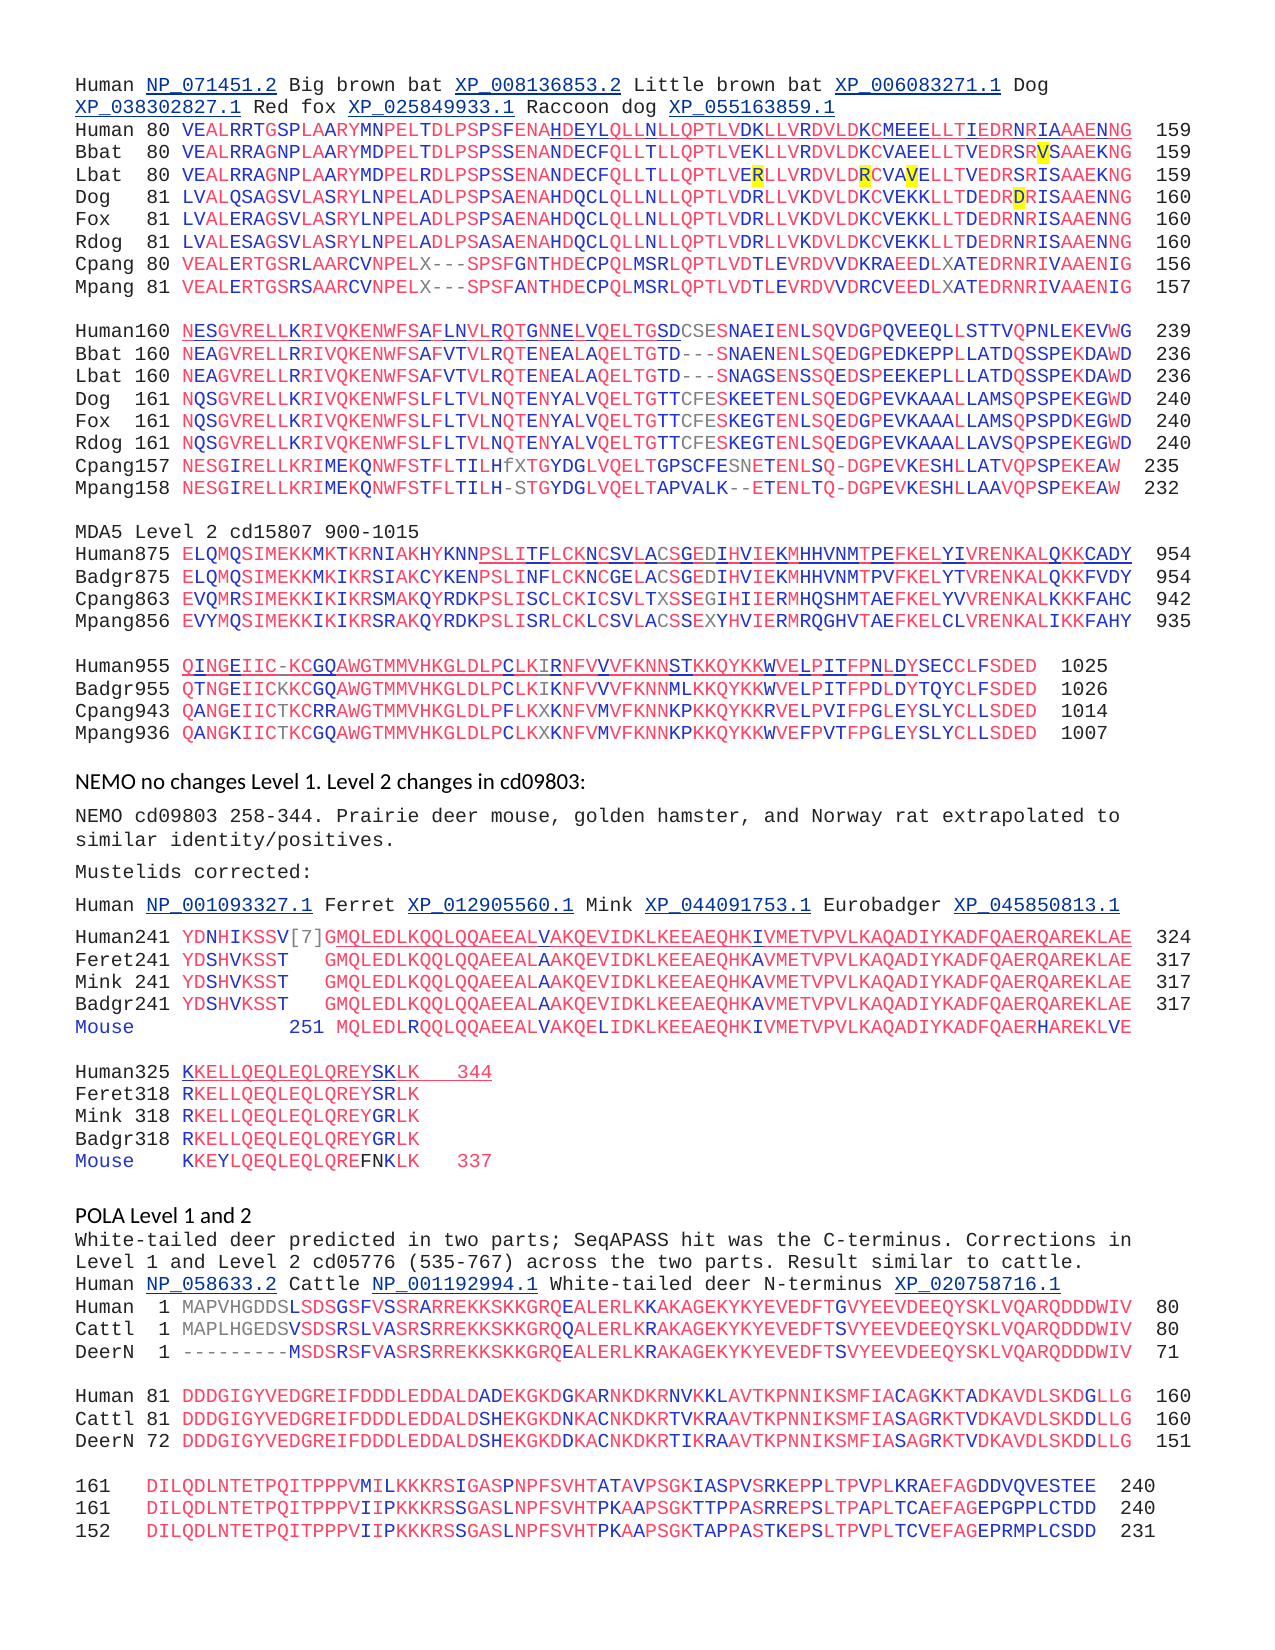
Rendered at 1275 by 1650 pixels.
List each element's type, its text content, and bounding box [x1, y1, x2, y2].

text Mink 318 RKELLQEQLEQLQREYGRLK [75, 1106, 1200, 1129]
text Human 81 DDDGIGYVEDGREIFDDDLEDDALDADEKGKDGKARNKDKRNVKKLAVTKPNNIKSMFIACAGKKTADKAVDLSKDGLLG 160 [75, 1386, 1200, 1409]
text 161 DILQDLNTETPQITPPPVMILKKKRSIGASPNPFSVHTATAVPSGKIASPVSRKEPPLTPVPLKRAEFAGDDVQVESTEE 240 [75, 1476, 1200, 1498]
text Badgr955 QTNGEIICKKCGQAWGTMMVHKGLDLPCLKIKNFVVVFKNNMLKKQYKKWVELPITFPDLDYTQYCLFSDED 1026 [75, 678, 1200, 701]
text Human875 ELQMQSIMEKKMKTKRNIAKHYKNNPSLITFLCKNCSVLACSGEDIHVIEKMHHVNMTPEFKELYIVRENKALQKKCADY 954 [75, 544, 1200, 567]
text Human NP_071451.2 Big brown bat XP_008136853.2 Little brown bat XP_006083271.1 Dog XP_038302827.1 Red fox XP_025849933.1 Raccoon dog XP_055163859.1 [75, 75, 1200, 120]
text Fox 161 NQSGVRELLKRIVQKENWFSLFLTVLNQTENYALVQELTGTTCFESKEGTENLSQEDGPEVKAAALLAMSQPSPDKEGWD 240 [75, 411, 1200, 433]
text Cpang943 QANGEIICTKCRRAWGTMMVHKGLDLPFLKXKNFVMVFKNNKPKKQYKKRVELPVIFPGLEYSLYCLLSDED 1014 [75, 701, 1200, 723]
text Human NP_001093327.1 Ferret XP_012905560.1 Mink XP_044091753.1 Eurobadger XP_045850813.1 [75, 895, 1200, 917]
text Human 1 MAPVHGDDSLSDSGSFVSSRARREKKSKKGRQEALERLKKAKAGEKYKYEVEDFTGVYEEVDEEQYSKLVQARQDDDWIV 80 [75, 1297, 1200, 1319]
text Badgr875 ELQMQSIMEKKMKIKRSIAKCYKENPSLINFLCKNCGELACSGEDIHVIEKMHHVNMTPVFKELYTVRENKALQKKFVDY 954 [75, 567, 1200, 589]
text Dog 161 NQSGVRELLKRIVQKENWFSLFLTVLNQTENYALVQELTGTTCFESKEETENLSQEDGPEVKAAALLAMSQPSPEKEGWD 240 [75, 388, 1200, 411]
text Cpang 80 VEALERTGSRLAARCVNPELX---SPSFGNTHDECPQLMSRLQPTLVDTLEVRDVVDKRAEEDLXATEDRNRIVAAENIG 156 [75, 254, 1200, 277]
text Mouse KKEYLQEQLEQLQREFNKLK 337 [75, 1151, 1200, 1173]
text Fox 81 LVALERAGSVLASRYLNPELADLPSPSAENAHDQCLQLLNLLQPTLVDRLLVKDVLDKCVEKKLLTDEDRNRISAAENNG 160 [75, 209, 1200, 232]
text Feret318 RKELLQEQLEQLQREYSRLK [75, 1084, 1200, 1106]
text Badgr241 YDSHVKSST GMQLEDLKQQLQQAEEALAAKQEVIDKLKEEAEQHKAVMETVPVLKAQADIYKADFQAERQAREKLAE 317 [75, 994, 1200, 1017]
text Cpang157 NESGIRELLKRIMEKQNWFSTFLTILHfXTGYDGLVQELTGPSCFESNETENLSQ-DGPEVKESHLLATVQPSPEKEAW 235 [75, 456, 1200, 478]
text Bbat 160 NEAGVRELLRRIVQKENWFSAFVTVLRQTENEALAQELTGTD---SNAENENLSQEDGPEDKEPPLLATDQSSPEKDAWD 236 [75, 344, 1200, 366]
text Mink 241 YDSHVKSST GMQLEDLKQQLQQAEEALAAKQEVIDKLKEEAEQHKAVMETVPVLKAQADIYKADFQAERQAREKLAE 317 [75, 972, 1200, 994]
text White-tailed deer predicted in two parts; SeqAPASS hit was the C-terminus. Corrections in Level 1 and Level 2 cd05776 (535-767) across the two parts. Result similar to cattle. [75, 1229, 1200, 1274]
text Mpang 81 VEALERTGSRSAARCVNPELX---SPSFANTHDECPQLMSRLQPTLVDTLEVRDVVDRCVEEDLXATEDRNRIVAAENIG 157 [75, 277, 1200, 299]
text 152 DILQDLNTETPQITPPPVIIPKKKRSSGASLNPFSVHTPKAAPSGKTAPPASTKEPSLTPVPLTCVEFAGEPRMPLCSDD 231 [75, 1521, 1200, 1543]
text Human241 YDNHIKSSV[7]GMQLEDLKQQLQQAEEALVAKQEVIDKLKEEAEQHKIVMETVPVLKAQADIYKADFQAERQAREKLAE 324 Feret241 YDSHVKSST GMQLEDLKQQLQQAEEALAAKQEVIDKLKEEAEQHKAVMETVPVLKAQADIYKADFQAERQAREKLAE 317 [75, 927, 1200, 972]
text Cattl 81 DDDGIGYVEDGREIFDDDLEDDALDSHEKGKDNKACNKDKRTVKRAAVTKPNNIKSMFIASAGRKTVDKAVDLSKDDLLG 160 [75, 1409, 1200, 1431]
text Human 80 VEALRRTGSPLAARYMNPELTDLPSPSFENAHDEYLQLLNLLQPTLVDKLLVRDVLDKCMEEELLTIEDRNRIAAAENNG 159 [75, 120, 1200, 142]
text Rdog 161 NQSGVRELLKRIVQKENWFSLFLTVLNQTENYALVQELTGTTCFESKEGTENLSQEDGPEVKAAALLAVSQPSPEKEGWD 240 [75, 433, 1200, 456]
text Lbat 160 NEAGVRELLRRIVQKENWFSAFVTVLRQTENEALAQELTGTD---SNAGSENSSQEDSPEEKEPLLLATDQSSPEKDAWD 236 [75, 366, 1200, 388]
text Cattl 1 MAPLHGEDSVSDSRSLVASRSRREKKSKKGRQQALERLKRAKAGEKYKYEVEDFTSVYEEVDEEQYSKLVQARQDDDWIV 80 [75, 1319, 1200, 1342]
text Lbat 80 VEALRRAGNPLAARYMDPELRDLPSPSSENANDECFQLLTLLQPTLVERLLVRDVLDRCVAVELLTVEDRSRISAAEKNG 159 [75, 164, 1200, 187]
text Mpang856 EVYMQSIMEKKIKIKRSRAKQYRDKPSLISRLCKLCSVLACSSEXYHVIERMRQGHVTAEFKELCLVRENKALIKKFAHY 935 [75, 611, 1200, 634]
text Mpang936 QANGKIICTKCGQAWGTMMVHKGLDLPCLKXKNFVMVFKNNKPKKQYKKWVEFPVTFPGLEYSLYCLLSDED 1007 [75, 723, 1200, 746]
text Mustelids corrected: [75, 862, 1200, 884]
text 161 DILQDLNTETPQITPPPVIIPKKKRSSGASLNPFSVHTPKAAPSGKTTPPASRREPSLTPAPLTCAEFAGEPGPPLCTDD 240 [75, 1498, 1200, 1521]
text Human160 NESGVRELLKRIVQKENWFSAFLNVLRQTGNNELVQELTGSDCSESNAEIENLSQVDGPQVEEQLLSTTVQPNLEKEVWG 239 [75, 321, 1200, 344]
text MDA5 Level 2 cd15807 900-1015 [75, 522, 1200, 544]
text NEMO cd09803 258-344. Prairie deer mouse, golden hamster, and Norway rat extrapolated to similar identity/positives. [75, 806, 1200, 852]
text Rdog 81 LVALESAGSVLASRYLNPELADLPSASAENAHDQCLQLLNLLQPTLVDRLLVKDVLDKCVEKKLLTDEDRNRISAAENNG 160 [75, 232, 1200, 254]
text Human955 QINGEIIC-KCGQAWGTMMVHKGLDLPCLKIRNFVVVFKNNSTKKQYKKWVELPITFPNLDYSECCLFSDED 1025 [75, 656, 1200, 678]
text Bbat 80 VEALRRAGNPLAARYMDPELTDLPSPSSENANDECFQLLTLLQPTLVEKLLVRDVLDKCVAEELLTVEDRSRVSAAEKNG 159 [75, 142, 1037, 164]
text Human NP_058633.2 Cattle NP_001192994.1 White-tailed deer N-terminus XP_020758716.1 [75, 1274, 1200, 1297]
text POLA Level 1 and 2 [75, 1202, 1200, 1229]
text NEMO no changes Level 1. Level 2 changes in cd09803: [75, 767, 1200, 795]
text Badgr318 RKELLQEQLEQLQREYGRLK [75, 1129, 1200, 1151]
text Cpang863 EVQMRSIMEKKIKIKRSMAKQYRDKPSLISCLCKICSVLTXSSEGIHIIERMHQSHMTAEFKELYVVRENKALKKKFAHC 942 [75, 589, 1200, 611]
text Dog 81 LVALQSAGSVLASRYLNPELADLPSPSAENAHDQCLQLLNLLQPTLVDRLLVKDVLDKCVEKKLLTDEDRDRISAAENNG 160 [75, 187, 1013, 209]
text DeerN 72 DDDGIGYVEDGREIFDDDLEDDALDSHEKGKDDKACNKDKRTIKRAAVTKPNNIKSMFIASAGRKTVDKAVDLSKDDLLG 151 [75, 1431, 1200, 1453]
text Mouse 251 MQLEDLRQQLQQAEEALVAKQELIDKLKEEAEQHKIVMETVPVLKAQADIYKADFQAERHAREKLVE [75, 1017, 1200, 1039]
text Mpang158 NESGIRELLKRIMEKQNWFSTFLTILH-STGYDGLVQELTAPVALK--ETENLTQ-DGPEVKESHLLAAVQPSPEKEAW 232 [75, 478, 1200, 501]
text Human325 KKELLQEQLEQLQREYSKLK 344 [75, 1062, 1200, 1084]
text DeerN 1 ---------MSDSRSFVASRSRREKKSKKGRQEALERLKRAKAGEKYKYEVEDFTSVYEEVDEEQYSKLVQARQDDDWIV 71 [75, 1342, 1200, 1364]
